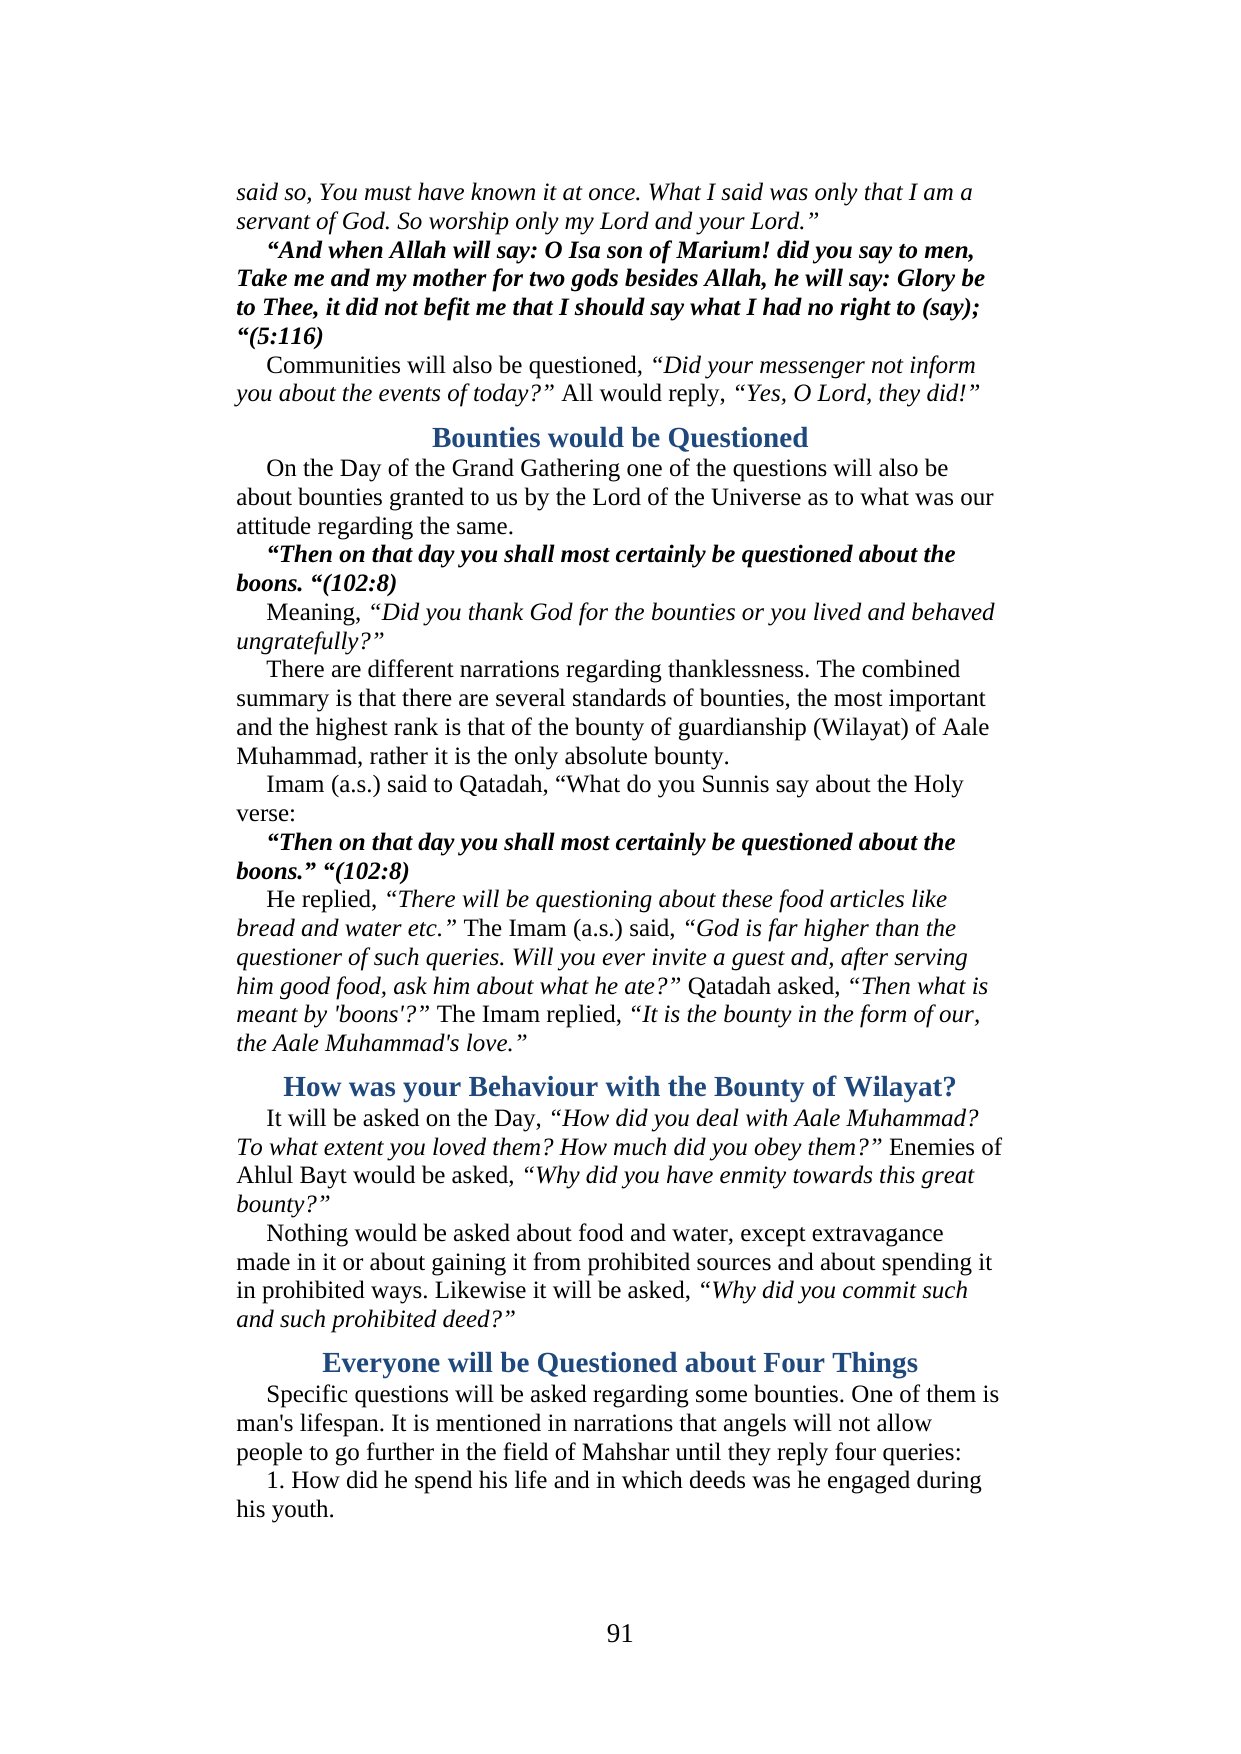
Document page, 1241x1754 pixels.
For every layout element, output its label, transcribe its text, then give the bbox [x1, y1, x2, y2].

text “Then on that day you shall most certainly be questioned about the boons. “(102:8) [236, 539, 1004, 597]
text Communities will also be questioned, “Did your messenger not inform you about the events of today?” All would reply, “Yes, O Lord, they did!” [236, 350, 1004, 407]
text Meaning, “Did you thank God for the bounties or you lived and behaved ungratefully?” [236, 597, 1004, 654]
text Specific questions will be asked regarding some bounties. One of them is man's lifespan. It is mentioned in narrations that angels will not allow people to go further in the field of Mahshar until they reply four queries: [236, 1379, 1004, 1465]
text 1. How did he spend his life and in which deeds was he engaged during his youth. [236, 1465, 1004, 1523]
subtitle How was your Behaviour with the Bounty of Wilayat? [236, 1069, 1004, 1103]
text It will be asked on the Day, “How did you deal with Aale Muhammad? To what extent you loved them? How much did you obey them?” Enemies of Ahlul Bayt would be asked, “Why did you have enmity towards this great bounty?” [236, 1103, 1004, 1218]
text Imam (a.s.) said to Qatadah, “What do you Sunnis say about the Holy verse: [236, 769, 1004, 827]
text Nothing would be asked about food and water, except extravagance made in it or about gaining it from prohibited sources and about spending it in prohibited ways. Likewise it will be asked, “Why did you commit such and such prohibited deed?” [236, 1218, 1004, 1333]
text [236, 177, 1004, 235]
text There are different narrations regarding thanklessness. The combined summary is that there are several standards of bounties, the most important and the highest rank is that of the bounty of guardianship (Wilayat) of Aale Muhammad, rather it is the only absolute bounty. [236, 654, 1004, 769]
subtitle Everyone will be Questioned about Four Things [236, 1346, 1004, 1379]
text “And when Allah will say: O Isa son of Marium! did you say to men, Take me and my mother for two gods besides Allah, he will say: Glory be to Thee, it did not befit me that I should say what I had no right to (say); “(5:116) [236, 235, 1004, 350]
text On the Day of the Grand Gathering one of the questions will also be about bounties granted to us by the Lord of the Universe as to what was our attitude regarding the same. [236, 453, 1004, 539]
text “Then on that day you shall most certainly be questioned about the boons.” “(102:8) [236, 827, 1004, 884]
text He replied, “There will be questioning about these food articles like bread and water etc.” The Imam (a.s.) said, “God is far higher than the questioner of such queries. Will you ever invite a guest and, after serving him good food, ask him about what he ate?” Qatadah asked, “Then what is meant by 'boons'?” The Imam replied, “It is the bounty in the form of our, the Aale Muhammad's love.” [236, 884, 1004, 1057]
subtitle Bounties would be Questioned [236, 420, 1004, 453]
